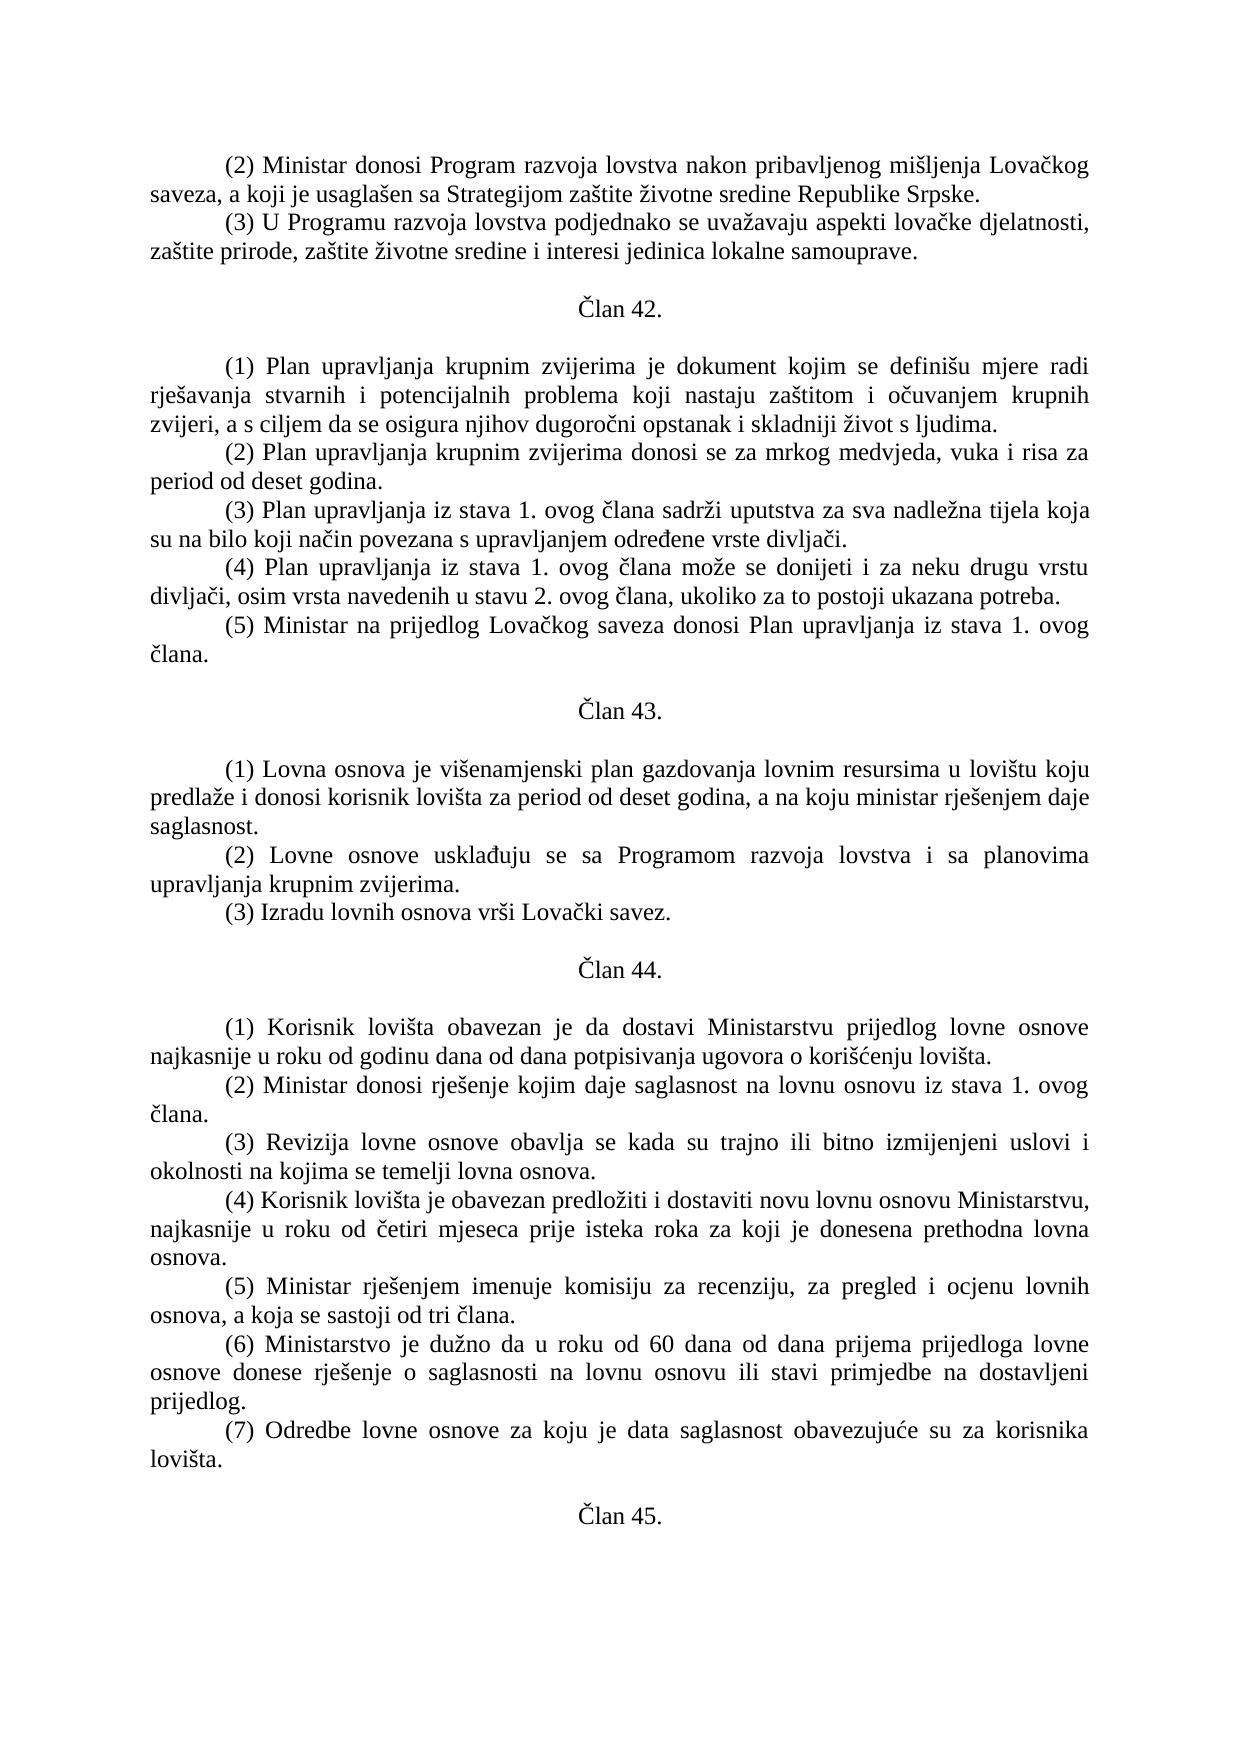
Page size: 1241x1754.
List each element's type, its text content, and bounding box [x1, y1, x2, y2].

text (5) Ministar rješenjem imenuje komisiju za recenziju, za pregled i ocjenu lovnih osnova, a koja se sastoji od tri člana. [150, 1271, 1090, 1329]
text Član 42. [150, 294, 1090, 322]
text (4) Plan upravljanja iz stava 1. ovog člana može se donijeti i za neku drugu vrstu divljači, osim vrsta navedenih u stavu 2. ovog člana, ukoliko za to postoji ukazana potreba. [150, 552, 1090, 610]
text Član 45. [150, 1501, 1090, 1530]
text Član 44. [150, 955, 1090, 984]
text (6) Ministarstvo je dužno da u roku od 60 dana od dana prijema prijedloga lovne osnove donese rješenje o saglasnosti na lovnu osnovu ili stavi primjedbe na dostavljeni prijedlog. [150, 1329, 1090, 1415]
text (2) Plan upravljanja krupnim zvijerima donosi se za mrkog medvjeda, vuka i risa za period od deset godina. [150, 437, 1090, 495]
text (1) Korisnik lovišta obavezan je da dostavi Ministarstvu prijedlog lovne osnove najkasnije u roku od godinu dana od dana potpisivanja ugovora o korišćenju lovišta. [150, 1012, 1090, 1070]
text (2) Ministar donosi rješenje kojim daje saglasnost na lovnu osnovu iz stava 1. ovog člana. [150, 1070, 1090, 1127]
text (2) Lovne osnove usklađuju se sa Programom razvoja lovstva i sa planovima upravljanja krupnim zvijerima. [150, 840, 1090, 897]
text Član 43. [150, 696, 1090, 725]
text (3) Revizija lovne osnove obavlja se kada su trajno ili bitno izmijenjeni uslovi i okolnosti na kojima se temelji lovna osnova. [150, 1127, 1090, 1185]
text (3) Plan upravljanja iz stava 1. ovog člana sadrži uputstva za sva nadležna tijela koja su na bilo koji način povezana s upravljanjem određene vrste divljači. [150, 495, 1090, 552]
text (1) Plan upravljanja krupnim zvijerima je dokument kojim se definišu mjere radi rješavanja stvarnih i potencijalnih problema koji nastaju zaštitom i očuvanjem krupnih zvijeri, a s ciljem da se osigura njihov dugoročni opstanak i skladniji život s ljudima. [150, 351, 1090, 437]
text (2) Ministar donosi Program razvoja lovstva nakon pribavljenog mišljenja Lovačkog saveza, a koji je usaglašen sa Strategijom zaštite životne sredine Republike Srpske. [150, 150, 1090, 207]
text (3) Izradu lovnih osnova vrši Lovački savez. [150, 897, 1090, 926]
text (5) Ministar na prijedlog Lovačkog saveza donosi Plan upravljanja iz stava 1. ovog člana. [150, 610, 1090, 667]
text (4) Korisnik lovišta je obavezan predložiti i dostaviti novu lovnu osnovu Ministarstvu, najkasnije u roku od četiri mjeseca prije isteka roka za koji je donesena prethodna lovna osnova. [150, 1185, 1090, 1271]
text (3) U Programu razvoja lovstva podjednako se uvažavaju aspekti lovačke djelatnosti, zaštite prirode, zaštite životne sredine i interesi jedinica lokalne samouprave. [150, 207, 1090, 265]
text (1) Lovna osnova je višenamjenski plan gazdovanja lovnim resursima u lovištu koju predlaže i donosi korisnik lovišta za period od deset godina, a na koju ministar rješenjem daje saglasnost. [150, 754, 1090, 840]
text (7) Odredbe lovne osnove za koju je data saglasnost obavezujuće su za korisnika lovišta. [150, 1415, 1090, 1472]
